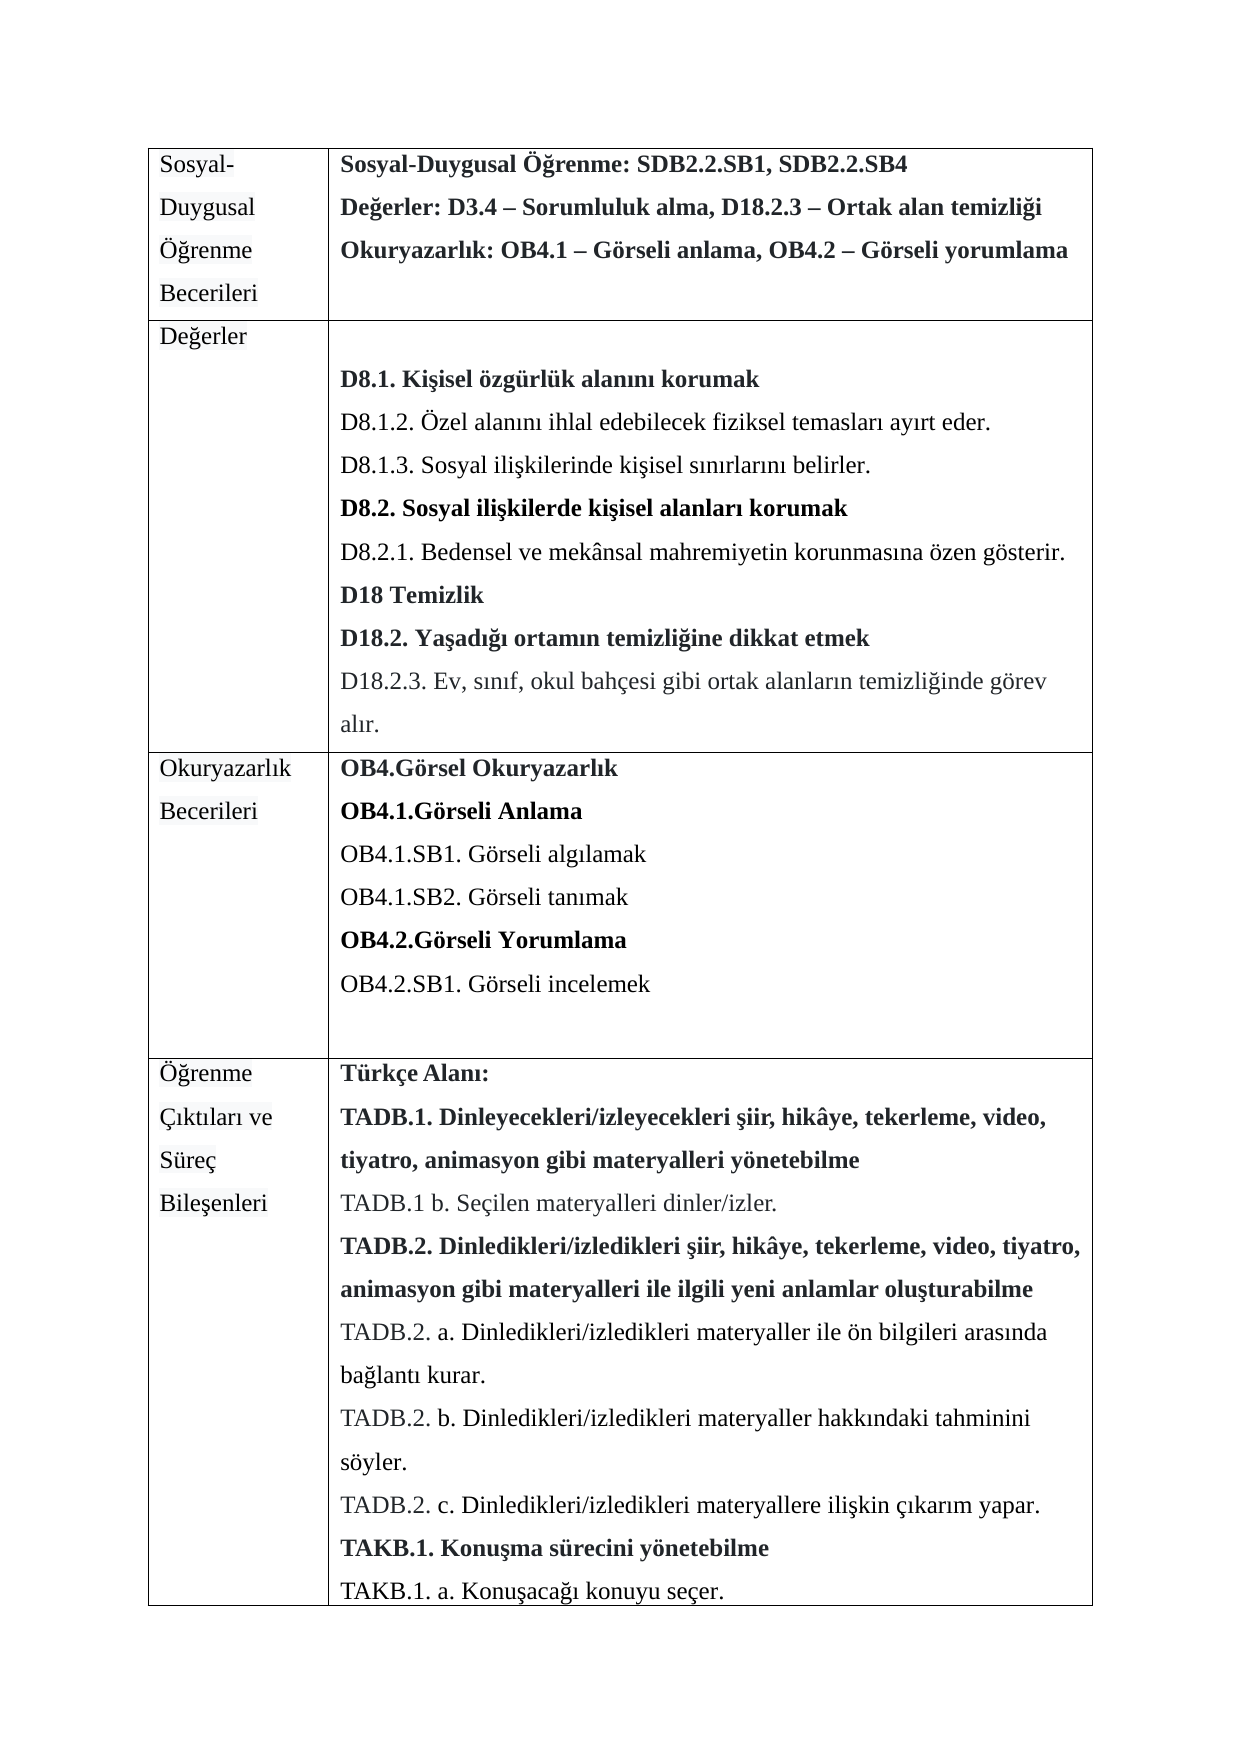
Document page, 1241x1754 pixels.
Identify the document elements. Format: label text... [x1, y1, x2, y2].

table_cell Okuryazarlık Becerileri [149, 753, 328, 1057]
table_cell D8.1. Kişisel özgürlük alanını korumak D8.1.2. Özel alanını ihlal edebilecek fiziksel temasları ayırt eder. D8.1.3. Sosyal ilişkilerinde kişisel sınırlarını belirler. D8.2. Sosyal ilişkilerde kişisel alanları korumak D8.2.1. Bedensel ve mekânsal mahremiyetin korunmasına özen gösterir. D18 Temizlik D18.2. Yaşadığı ortamın temizliğine dikkat etmek D18.2.3. Ev, sınıf, okul bahçesi gibi ortak alanların temizliğinde görev alır. [329, 321, 1092, 752]
table_cell OB4.Görsel Okuryazarlık OB4.1.Görseli Anlama OB4.1.SB1. Görseli algılamak OB4.1.SB2. Görseli tanımak OB4.2.Görseli Yorumlama OB4.2.SB1. Görseli incelemek [329, 753, 1092, 1057]
table_cell Değerler [149, 321, 328, 752]
table_cell Sosyal-Duygusal Öğrenme: SDB2.2.SB1, SDB2.2.SB4 Değerler: D3.4 – Sorumluluk alma, D18.2.3 – Ortak alan temizliği Okuryazarlık: OB4.1 – Görseli anlama, OB4.2 – Görseli yorumlama [329, 149, 1092, 320]
table_cell Sosyal-Duygusal Öğrenme Becerileri [149, 149, 328, 320]
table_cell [329, 1059, 1092, 1605]
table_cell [149, 1059, 328, 1605]
